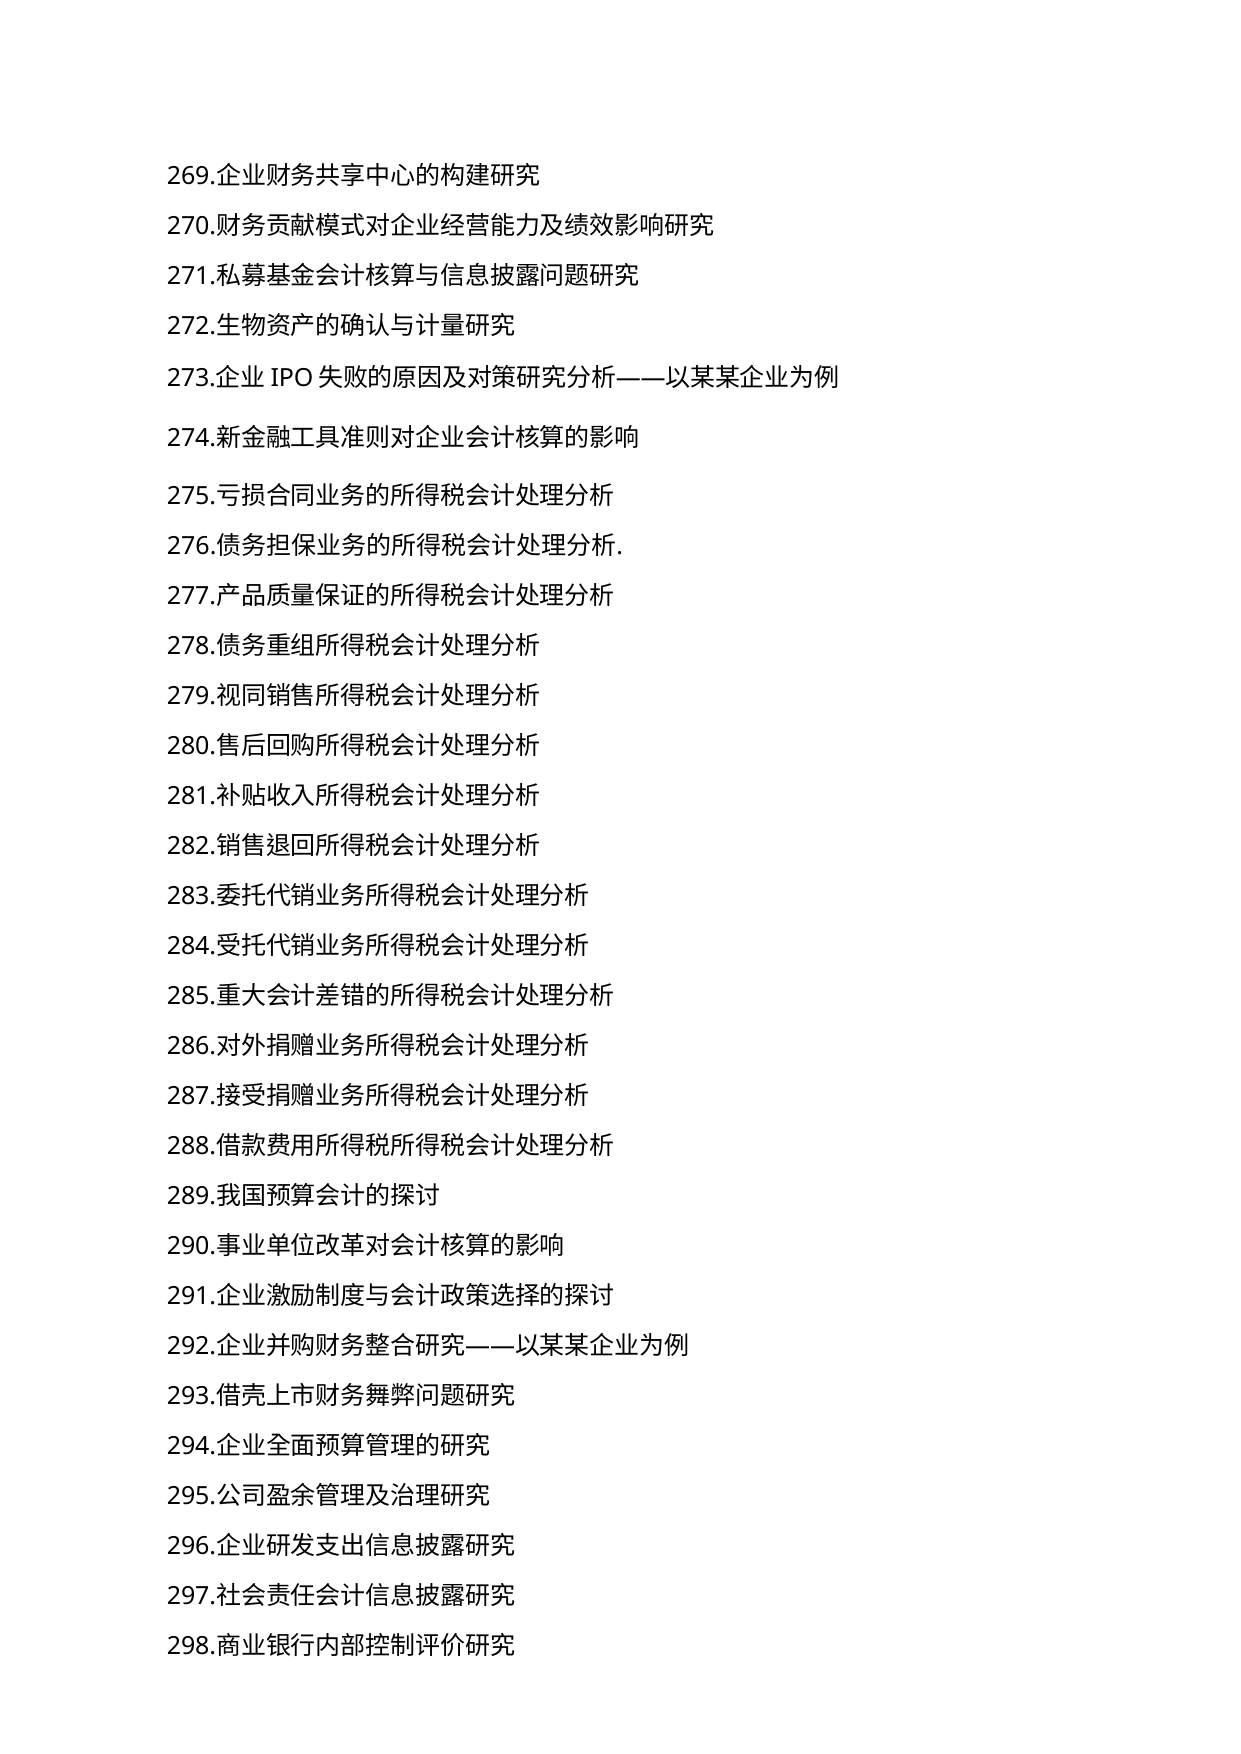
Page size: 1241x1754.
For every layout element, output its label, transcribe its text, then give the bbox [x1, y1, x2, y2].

text 296.企业研发支出信息披露研究 [167, 1530, 1054, 1561]
text 269.企业财务共享中心的构建研究 [167, 159, 1054, 190]
text 289.我国预算会计的探讨 [167, 1180, 1054, 1211]
text 278.债务重组所得税会计处理分析 [167, 629, 1054, 660]
text 270.财务贡献模式对企业经营能力及绩效影响研究 [167, 209, 1054, 240]
text 285.重大会计差错的所得税会计处理分析 [167, 980, 1054, 1011]
text 292.企业并购财务整合研究——以某某企业为例 [167, 1330, 1054, 1361]
text 281.补贴收入所得税会计处理分析 [167, 779, 1054, 811]
text 276.债务担保业务的所得税会计处理分析. [167, 529, 1054, 560]
text 286.对外捐赠业务所得税会计处理分析 [167, 1030, 1054, 1061]
text 284.受托代销业务所得税会计处理分析 [167, 930, 1054, 961]
text 288.借款费用所得税所得税会计处理分析 [167, 1130, 1054, 1161]
text 274.新金融工具准则对企业会计核算的影响 [167, 419, 878, 453]
text 298.商业银行内部控制评价研究 [167, 1630, 1054, 1661]
text 275.亏损合同业务的所得税会计处理分析 [167, 479, 1054, 510]
text 291.企业激励制度与会计政策选择的探讨 [167, 1280, 1054, 1311]
text 280.售后回购所得税会计处理分析 [167, 729, 1054, 760]
text 272.生物资产的确认与计量研究 [167, 309, 1054, 340]
text 279.视同销售所得税会计处理分析 [167, 679, 1054, 710]
text 294.企业全面预算管理的研究 [167, 1430, 1054, 1461]
text 271.私募基金会计核算与信息披露问题研究 [167, 259, 1054, 290]
text 273.企业IPO失败的原因及对策研究分析——以某某企业为例 [167, 359, 878, 393]
text 287.接受捐赠业务所得税会计处理分析 [167, 1080, 1054, 1111]
text 295.公司盈余管理及治理研究 [167, 1480, 1054, 1511]
text 277.产品质量保证的所得税会计处理分析 [167, 579, 1054, 610]
text 297.社会责任会计信息披露研究 [167, 1580, 1054, 1611]
text 290.事业单位改革对会计核算的影响 [167, 1230, 1054, 1261]
text 293.借壳上市财务舞弊问题研究 [167, 1380, 1054, 1411]
text 282.销售退回所得税会计处理分析 [167, 829, 1054, 861]
text 283.委托代销业务所得税会计处理分析 [167, 879, 1054, 911]
